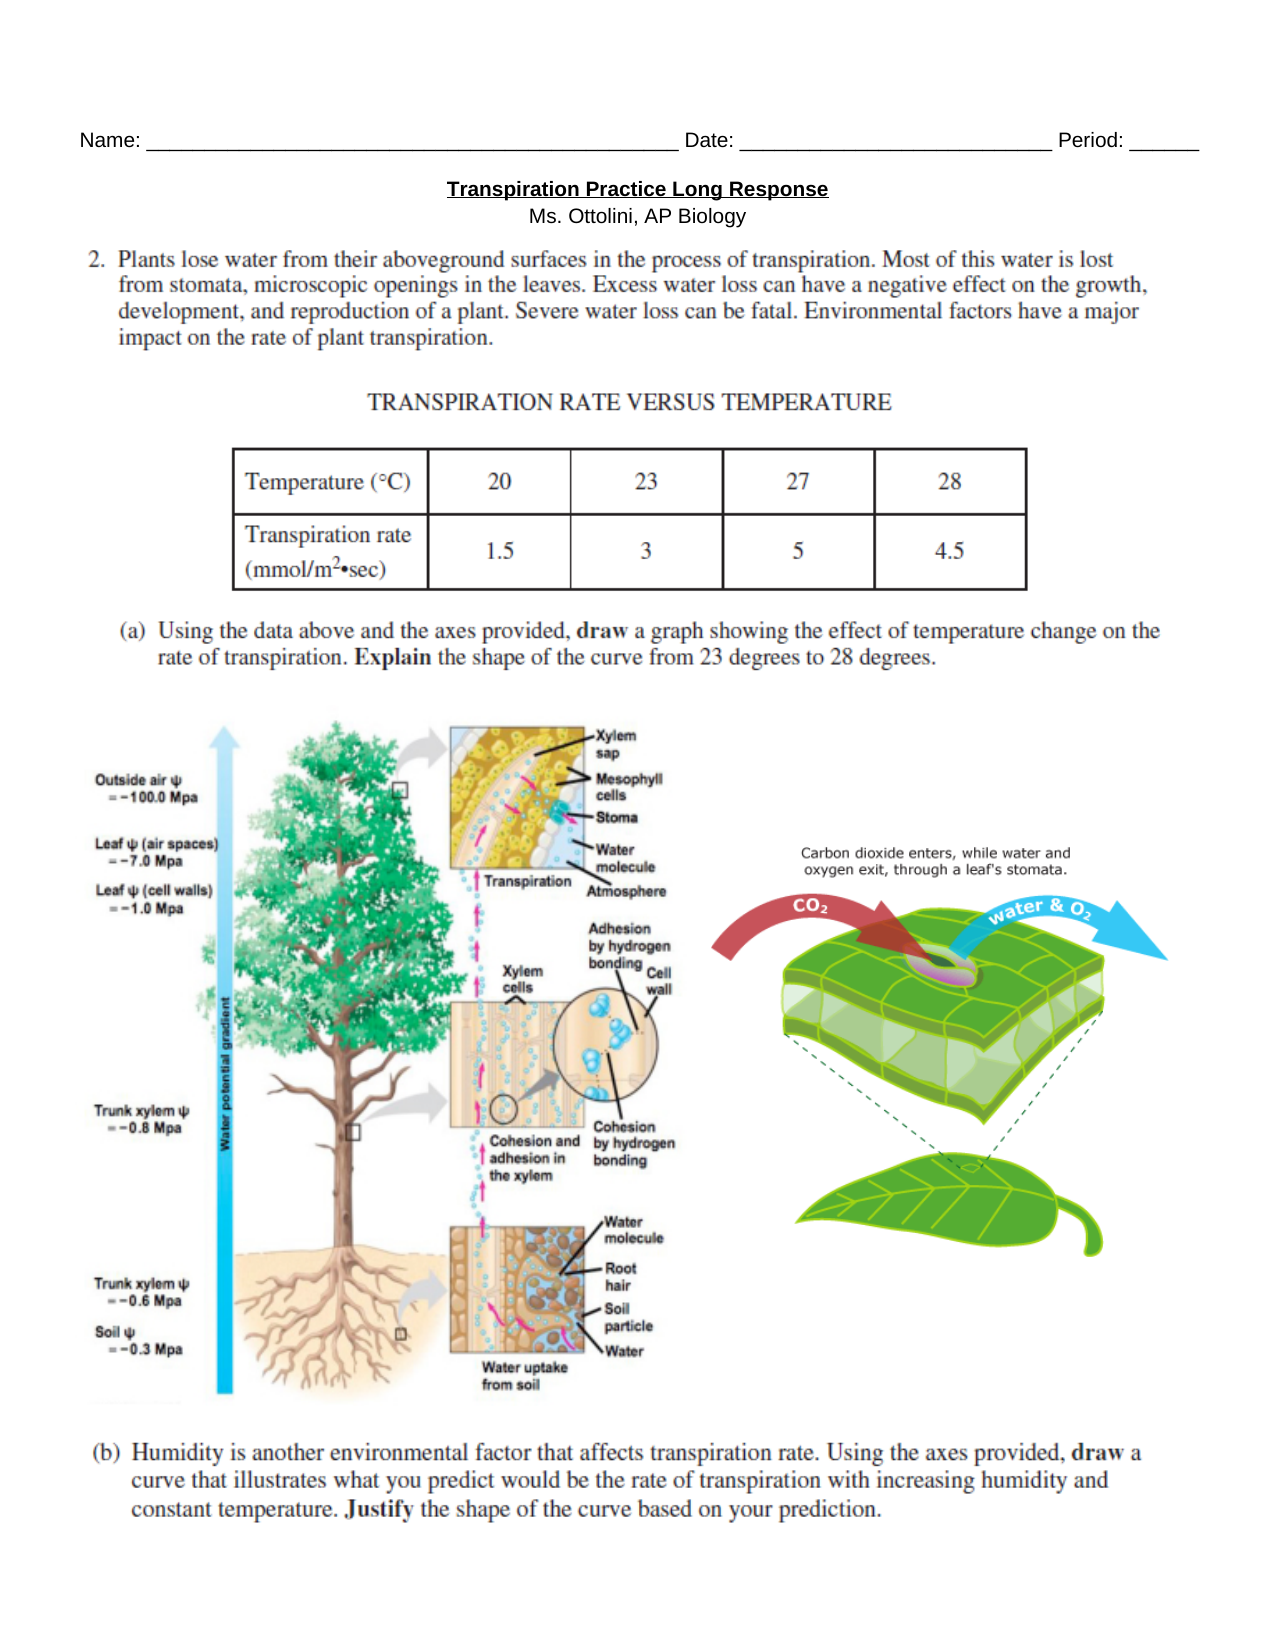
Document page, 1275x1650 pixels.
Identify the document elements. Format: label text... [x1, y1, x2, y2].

text Ms. Ottolini, AP Biology [75, 204, 1200, 228]
picture [75, 705, 691, 1406]
picture [75, 231, 1185, 680]
picture [75, 1430, 1200, 1530]
text Transpiration Practice Long Response [75, 176, 1200, 200]
picture [711, 838, 1169, 1258]
text Name: ______________________________________________ Date: ___________________________ Period: ______ [75, 128, 1200, 152]
